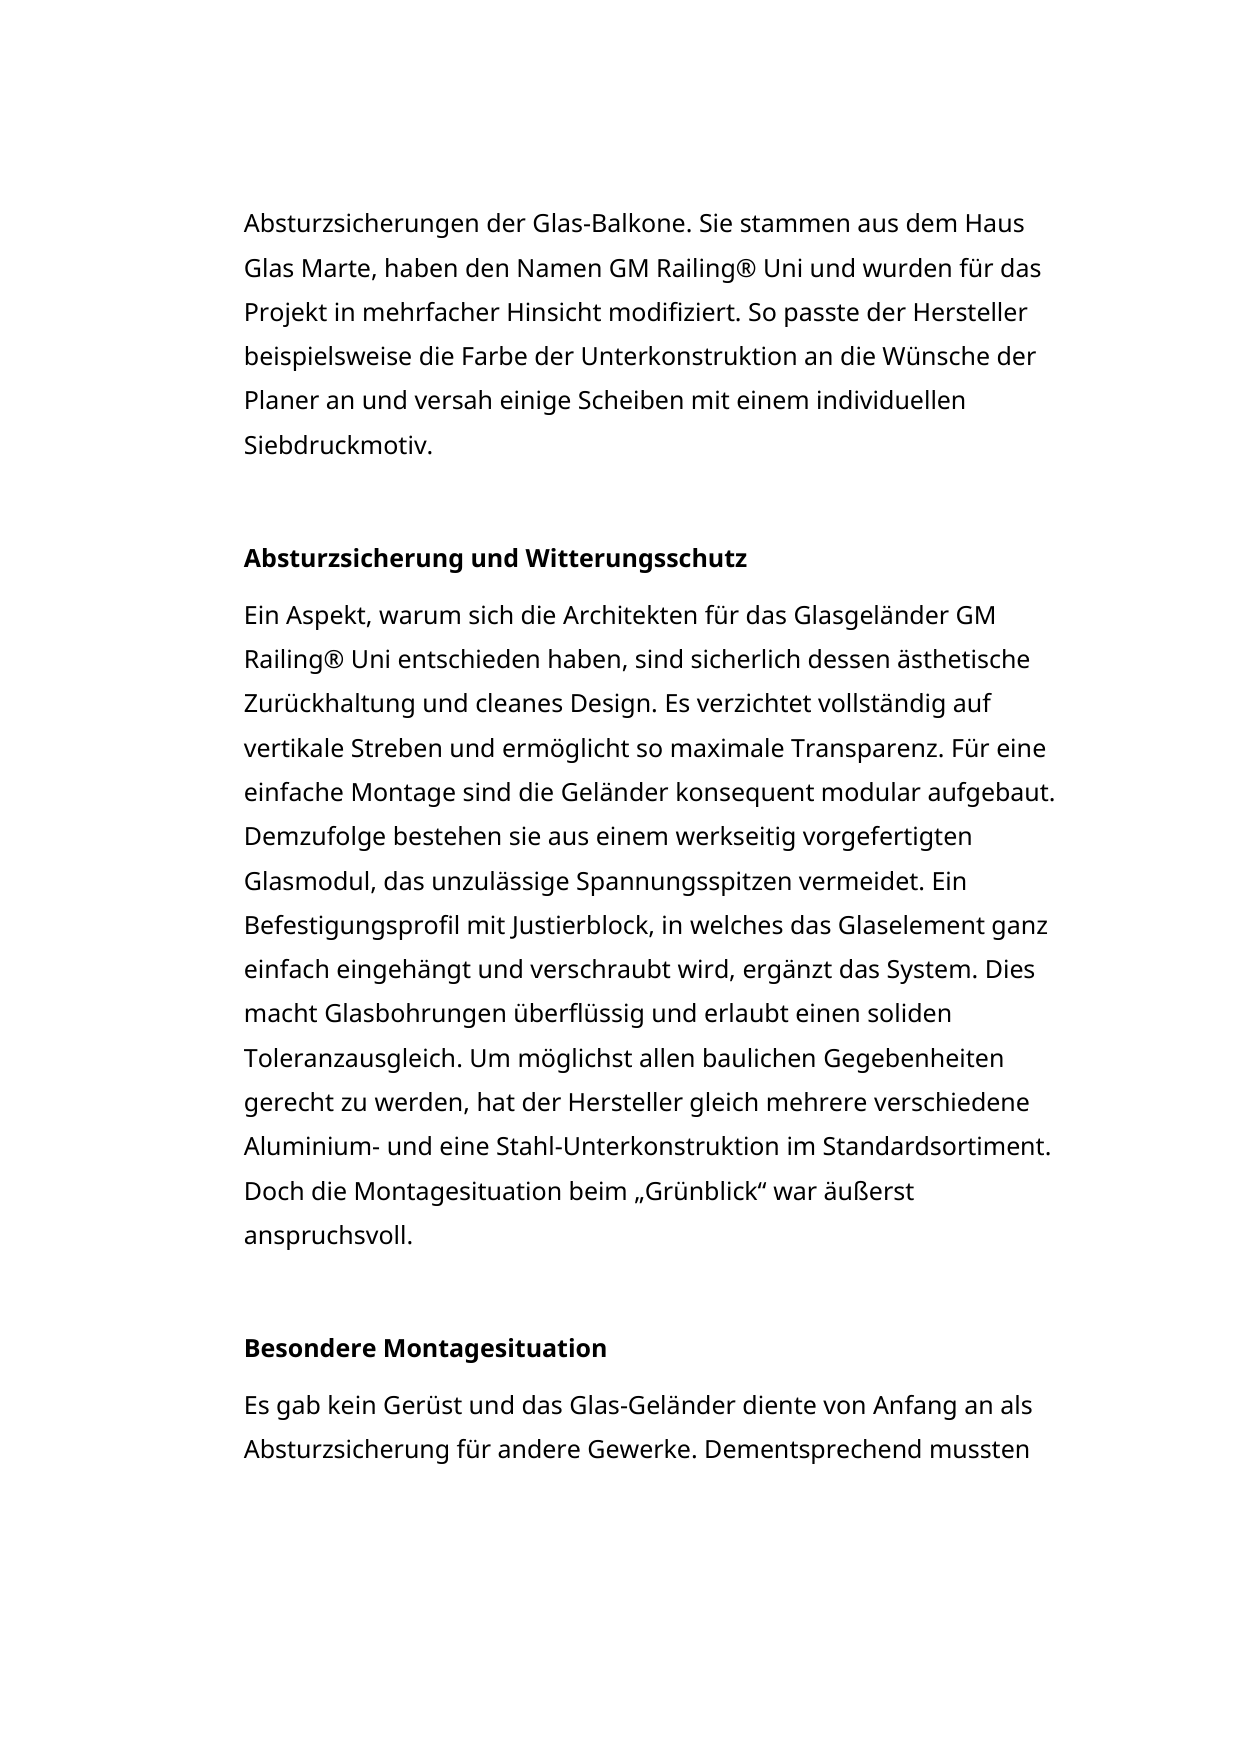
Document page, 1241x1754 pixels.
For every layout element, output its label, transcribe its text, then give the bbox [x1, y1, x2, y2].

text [244, 1388, 1063, 1466]
text Ein Aspekt, warum sich die Architekten für das Glasgeländer GM Railing® Uni entschieden haben, sind sicherlich dessen ästhetische Zurückhaltung und cleanes Design. Es verzichtet vollständig auf vertikale Streben und ermöglicht so maximale Transparenz. Für eine einfache Montage sind die Geländer konsequent modular aufgebaut. Demzufolge bestehen sie aus einem werkseitig vorgefertigten Glasmodul, das unzulässige Spannungsspitzen vermeidet. Ein Befestigungsprofil mit Justierblock, in welches das Glaselement ganz einfach eingehängt und verschraubt wird, ergänzt das System. Dies macht Glasbohrungen überflüssig und erlaubt einen soliden Toleranzausgleich. Um möglichst allen baulichen Gegebenheiten gerecht zu werden, hat der Hersteller gleich mehrere verschiedene Aluminium- und eine Stahl-Unterkonstruktion im Standardsortiment. Doch die Montagesituation beim „Grünblick“ war äußerst anspruchsvoll. [244, 598, 1063, 1251]
text Absturzsicherung und Witterungsschutz [244, 541, 1063, 575]
text Besondere Montagesituation [244, 1331, 1063, 1365]
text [244, 206, 1063, 461]
